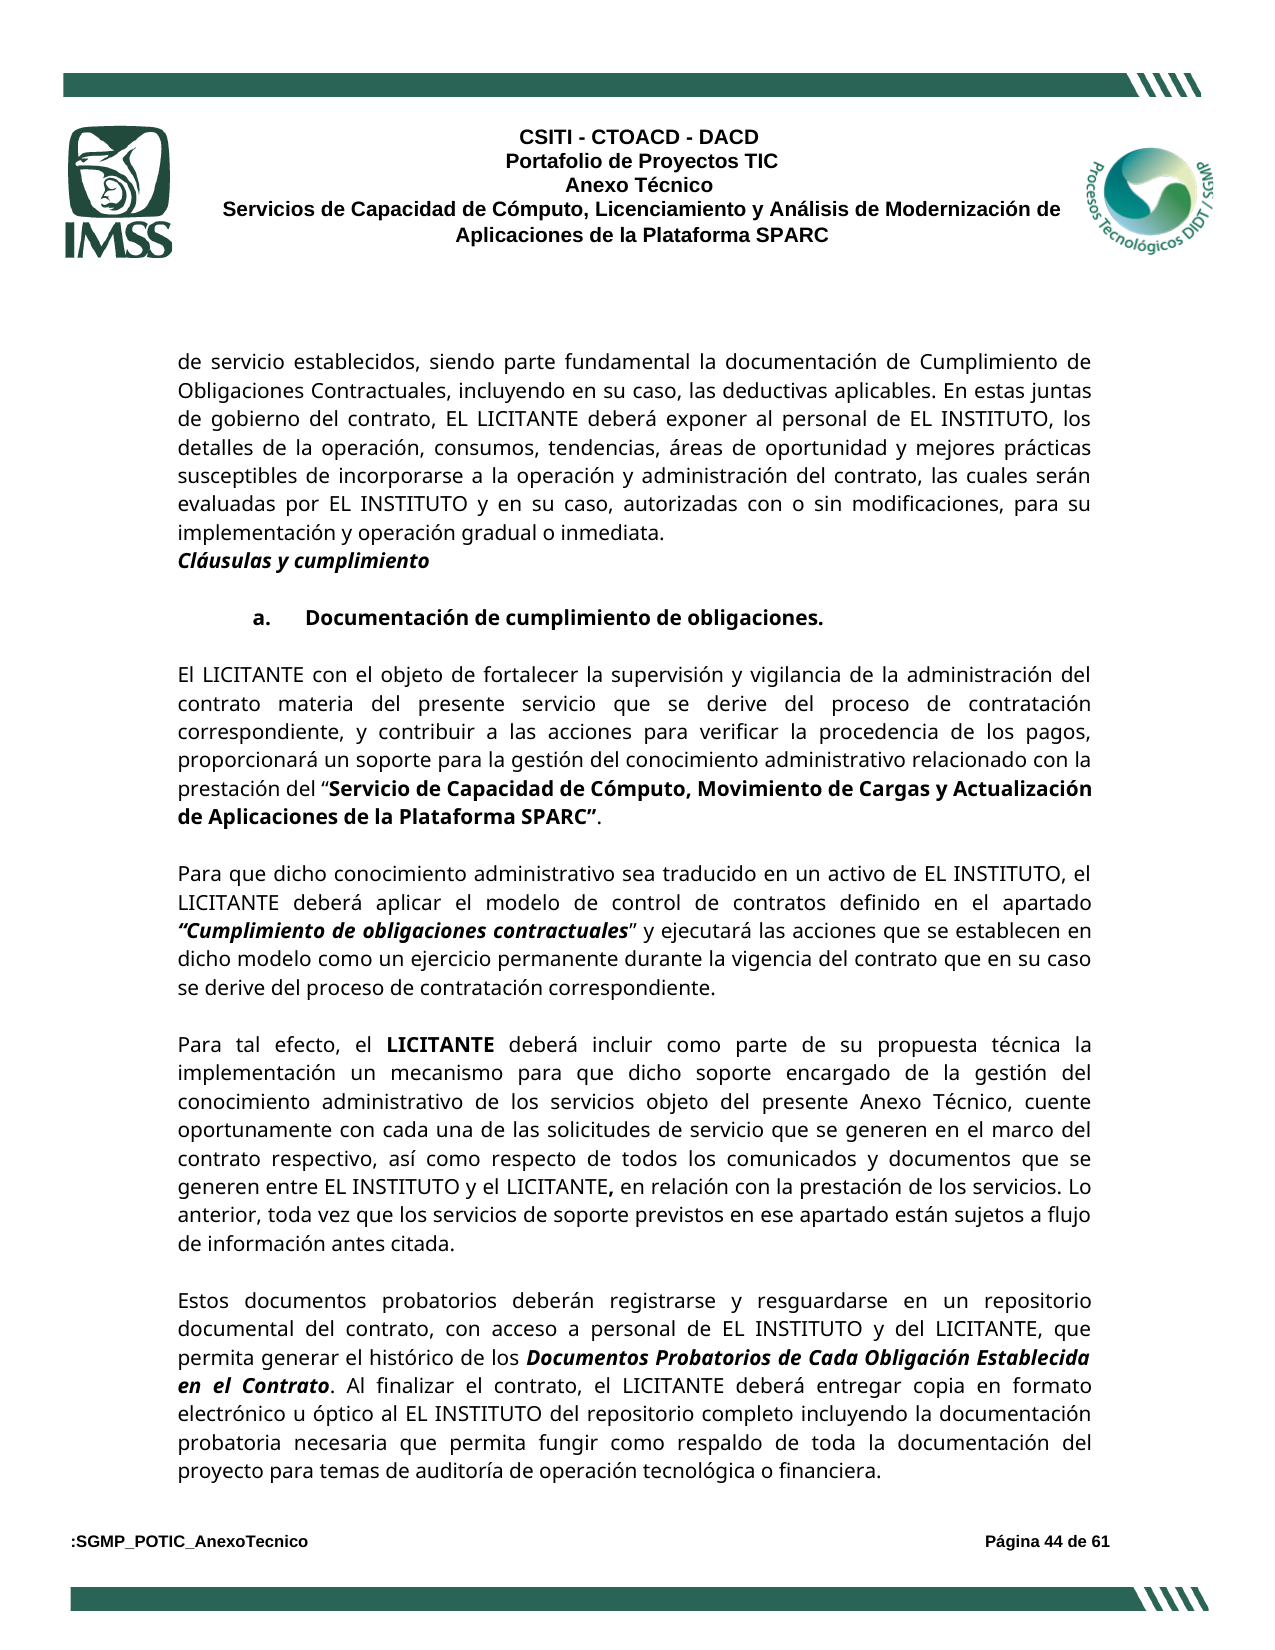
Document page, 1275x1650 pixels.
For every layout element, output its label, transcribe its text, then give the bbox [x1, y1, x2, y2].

text El LICITANTE con el objeto de fortalecer la supervisión y vigilancia de la administración del contrato materia del presente servicio que se derive del proceso de contratación correspondiente, y contribuir a las acciones para verificar la procedencia de los pagos, proporcionará un soporte para la gestión del conocimiento administrativo relacionado con la prestación del “Servicio de Capacidad de Cómputo, Movimiento de Cargas y Actualización de Aplicaciones de la Plataforma SPARC”. [177, 660, 1093, 831]
picture [63, 73, 1202, 97]
picture [63, 124, 173, 258]
picture [70, 1587, 1209, 1611]
text Para tal efecto, el LICITANTE deberá incluir como parte de su propuesta técnica la implementación un mecanismo para que dicho soporte encargado de la gestión del conocimiento administrativo de los servicios objeto del presente Anexo Técnico, cuente oportunamente con cada una de las solicitudes de servicio que se generen en el marco del contrato respectivo, así como respecto de todos los comunicados y documentos que se generen entre EL INSTITUTO y el LICITANTE, en relación con la prestación de los servicios. Lo anterior, toda vez que los servicios de soporte previstos en ese apartado están sujetos a flujo de información antes citada. [177, 1030, 1093, 1257]
text Cláusulas y cumplimiento [177, 546, 1093, 575]
text Estos documentos probatorios deberán registrarse y resguardarse en un repositorio documental del contrato, con acceso a personal de EL INSTITUTO y del LICITANTE, que permita generar el histórico de los Documentos Probatorios de Cada Obligación Establecida en el Contrato. Al finalizar el contrato, el LICITANTE deberá entregar copia en formato electrónico u óptico al EL INSTITUTO del repositorio completo incluyendo la documentación probatoria necesaria que permita fungir como respaldo de toda la documentación del proyecto para temas de auditoría de operación tecnológica o financiera. [177, 1286, 1093, 1485]
text Para que dicho conocimiento administrativo sea traducido en un activo de EL INSTITUTO, el LICITANTE deberá aplicar el modelo de control de contratos definido en el apartado “Cumplimiento de obligaciones contractuales” y ejecutará las acciones que se establecen en dicho modelo como un ejercicio permanente durante la vigencia del contrato que en su caso se derive del proceso de contratación correspondiente. [177, 859, 1093, 1001]
list Documentación de cumplimiento de obligaciones. [252, 603, 1093, 632]
picture [1084, 145, 1213, 254]
